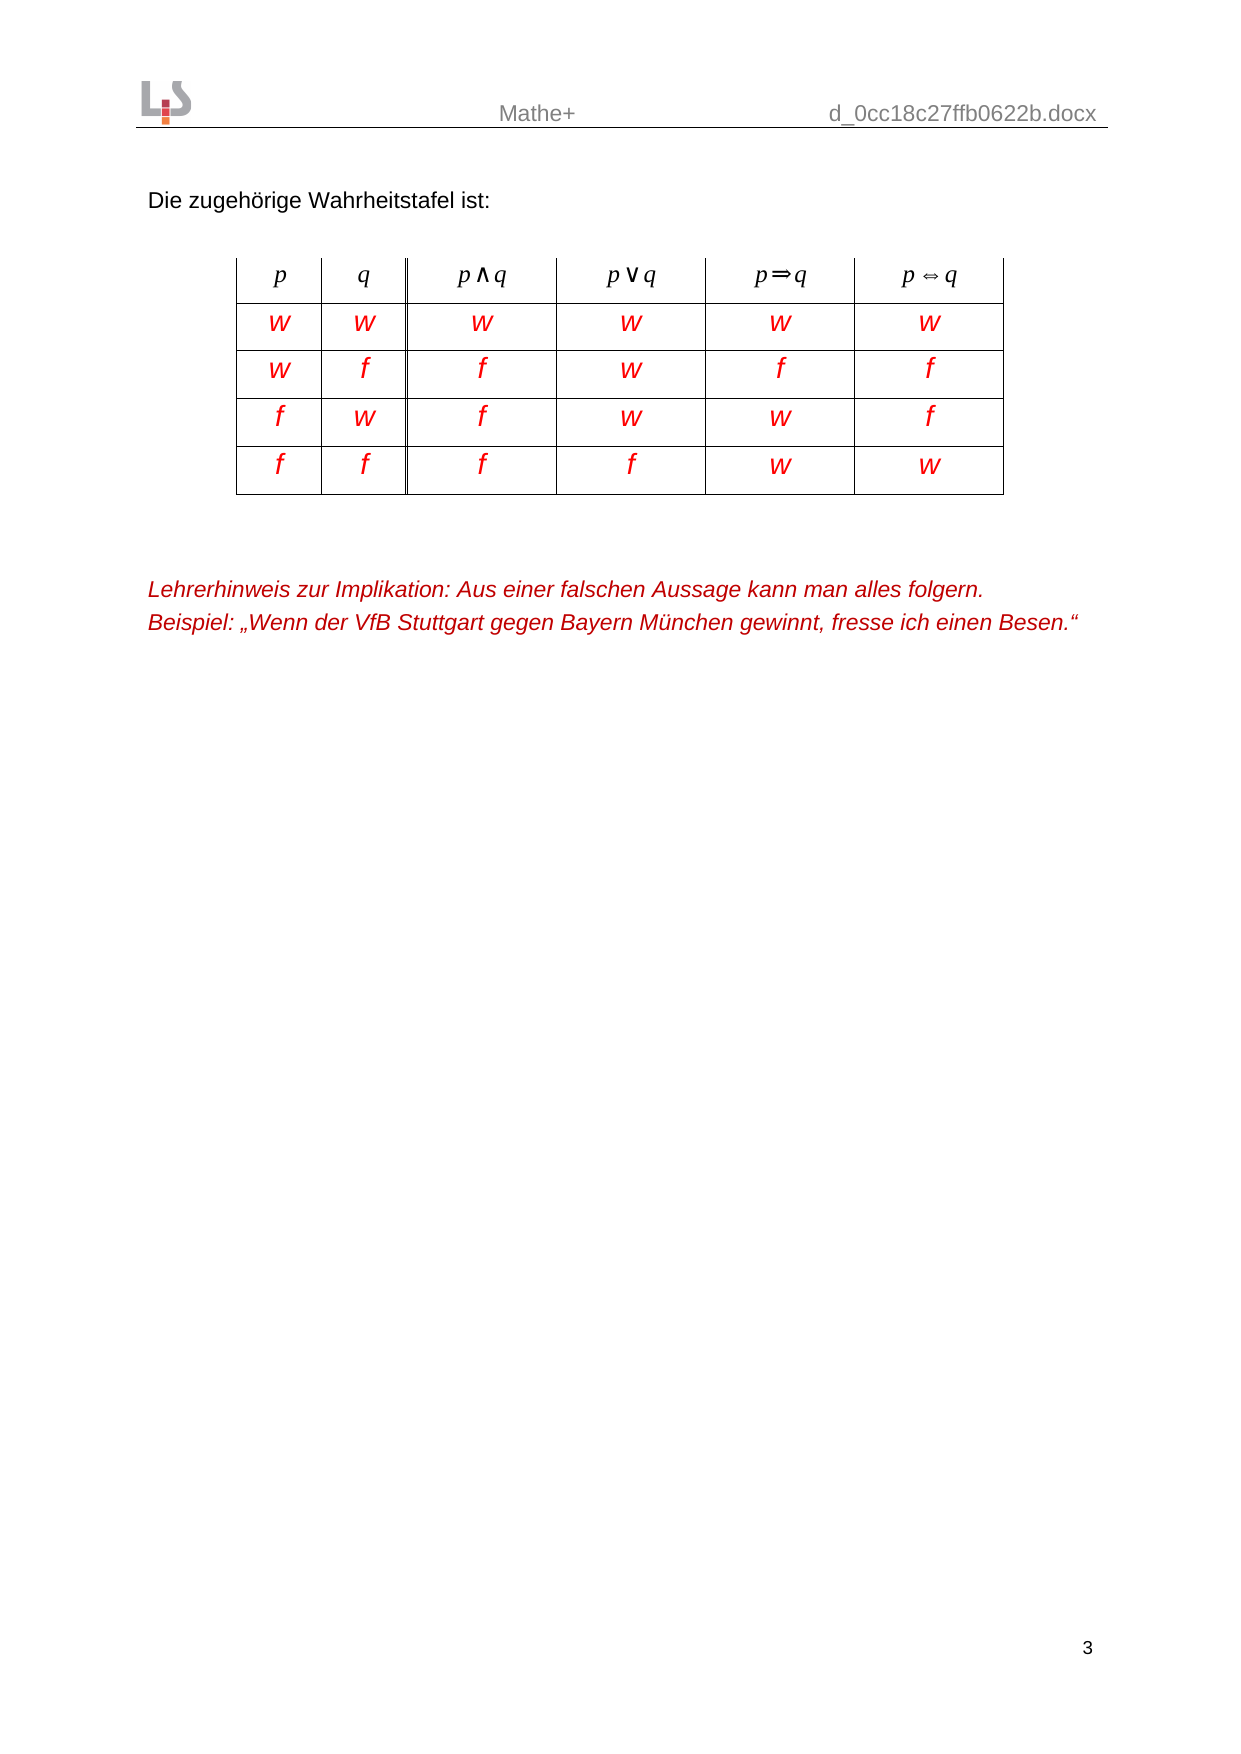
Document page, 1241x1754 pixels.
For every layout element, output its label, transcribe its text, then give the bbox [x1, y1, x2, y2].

table_cell w [237, 304, 321, 350]
table_cell w [855, 447, 1003, 493]
table_header [557, 258, 705, 303]
table_cell f [706, 351, 854, 398]
table_cell w [855, 304, 1003, 350]
table_cell f [408, 351, 556, 398]
table_cell f [322, 447, 405, 493]
table_cell w [706, 304, 854, 350]
table_cell w [557, 351, 705, 398]
table_cell w [322, 399, 405, 446]
table_header [408, 258, 556, 303]
table_cell f [855, 351, 1003, 398]
picture [141, 81, 192, 125]
table_cell w [322, 304, 405, 350]
table_cell w [237, 351, 321, 398]
table_cell f [322, 351, 405, 398]
table_cell f [557, 447, 705, 493]
table_cell f [237, 399, 321, 446]
table_cell w [706, 399, 854, 446]
text Die zugehörige Wahrheitstafel ist: [148, 180, 1092, 214]
table_cell w [706, 447, 854, 493]
table_header [855, 258, 1003, 303]
table_cell w [408, 304, 556, 350]
table_header [706, 258, 854, 303]
table_cell f [237, 447, 321, 493]
table_cell f [408, 447, 556, 493]
table_cell f [408, 399, 556, 446]
text Beispiel: „Wenn der VfB Stuttgart gegen Bayern München gewinnt, fresse ich einen Besen.“ [148, 602, 1092, 636]
table_cell w [557, 399, 705, 446]
table_cell w [557, 304, 705, 350]
text Lehrerhinweis zur Implikation: Aus einer falschen Aussage kann man alles folgern. [148, 569, 1092, 602]
table_header [237, 258, 321, 303]
table_cell f [855, 399, 1003, 446]
table_header [322, 258, 405, 303]
